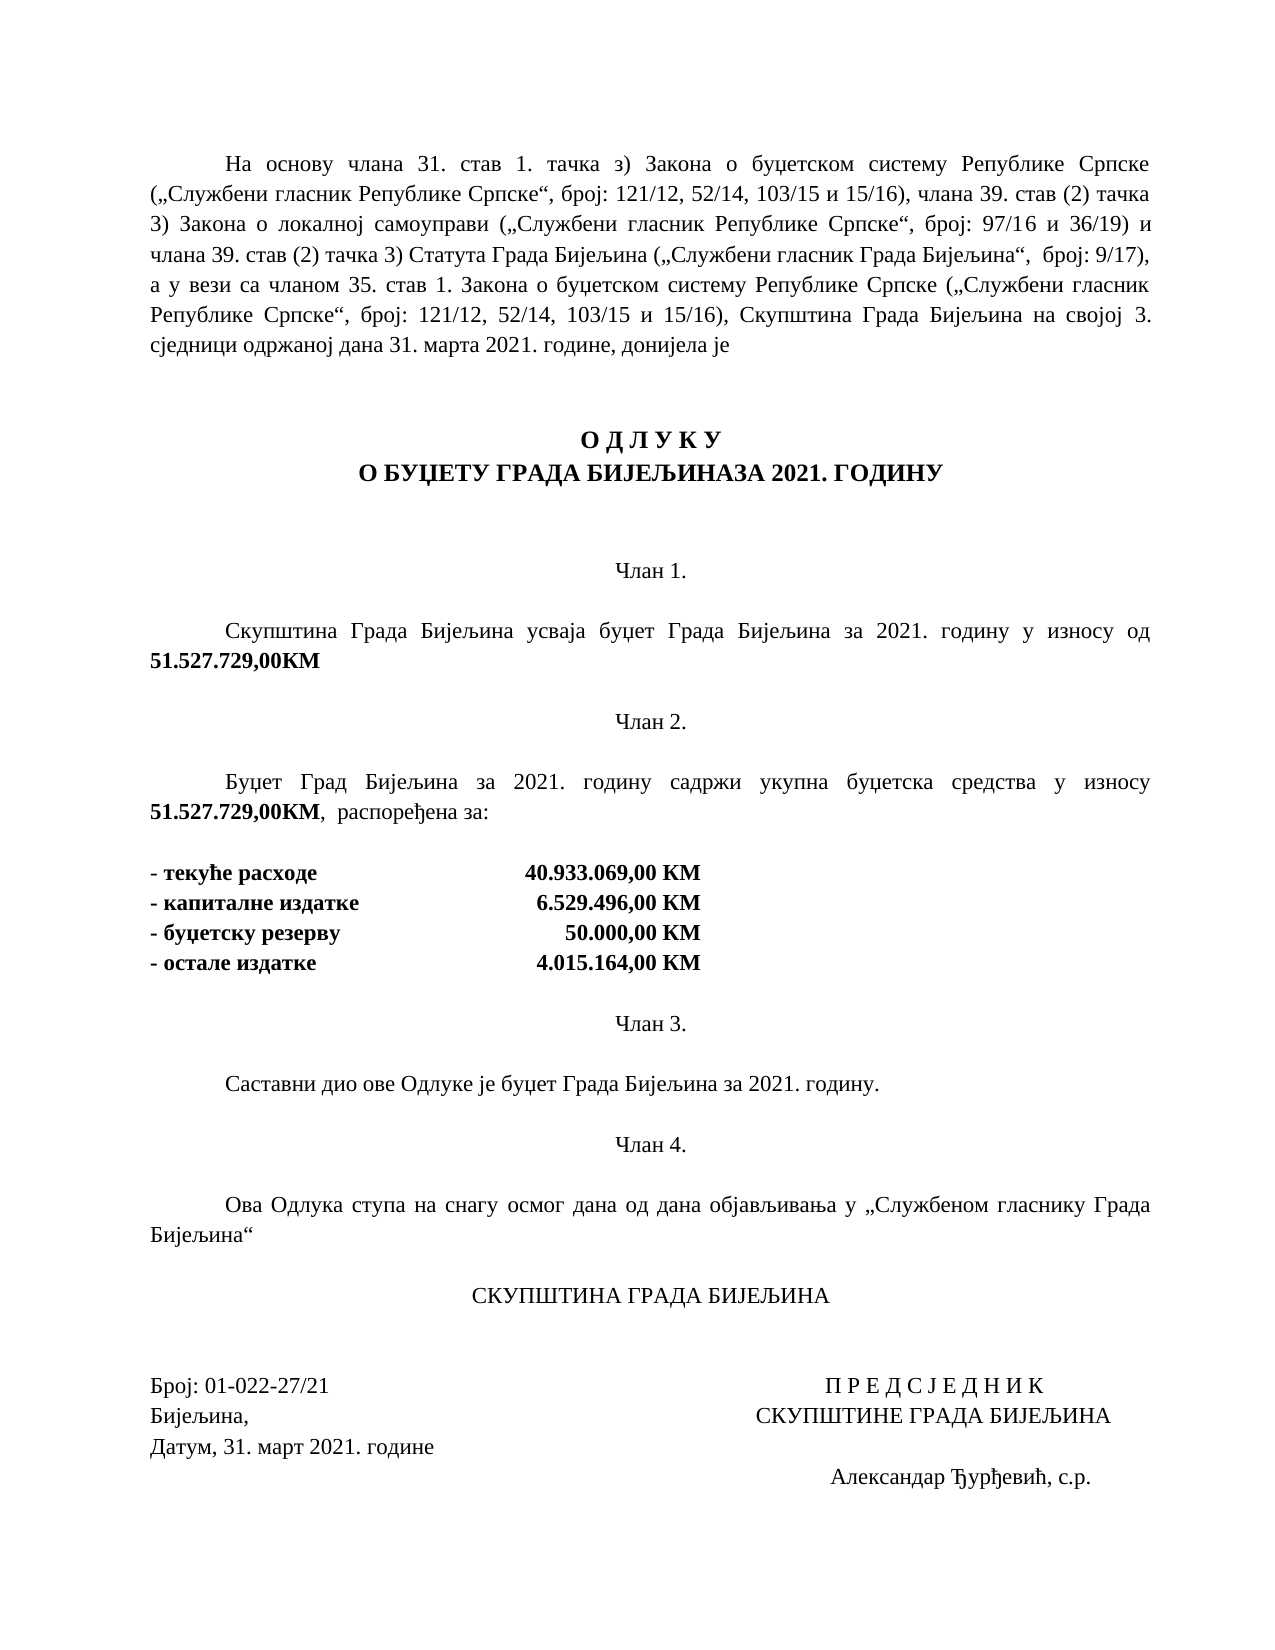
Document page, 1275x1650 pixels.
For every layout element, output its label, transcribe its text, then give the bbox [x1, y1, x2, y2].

text Датум, 31. март 2021. године [150, 1433, 1152, 1459]
text СКУПШТИНА ГРАДА БИЈЕЉИНА [150, 1282, 1152, 1308]
text Ова Одлука ступа на снагу oсмог дана од дана објављивања у „Службеном гласнику Града Бијељина“ [150, 1191, 1152, 1248]
text Члан 1. [150, 557, 1152, 583]
text - буџетску резерву 50.000,00 КМ [150, 919, 1152, 946]
text Члан 4. [150, 1131, 1152, 1157]
text На основу члана 31. став 1. тачка з) Закона о буџетском систему Републике Српске („Службени гласник Републике Српске“, број: 121/12, 52/14, 103/15 и 15/16), члана 39. став (2) тачка 3) Закона о локалној самоуправи („Службени гласник Републике Српске“, број: 97/16 и 36/19) и члана 39. став (2) тачка 3) Статута Града Бијељина („Службени гласник Града Бијељина“, број: 9/17), а у вези са чланом 35. став 1. Закона о буџетском систему Републике Српске („Службени гласник Републике Српске“, број: 121/12, 52/14, 103/15 и 15/16), Скупштина Града Бијељина на својој 3. сједници одржаној дана 31. марта 2021. године, донијела је [150, 150, 1152, 358]
text Члан 3. [150, 1010, 1152, 1036]
text Буџет Град Бијељина за 2021. годину садржи укупна буџетска средства у износу 51.527.729,00КМ, распоређена за: [150, 768, 1152, 825]
text - остале издатке 4.015.164,00 КМ [150, 949, 1152, 976]
text О БУЏЕТУ ГРАДА БИЈЕЉИНАЗА 2021. ГОДИНУ [150, 458, 1152, 486]
text Број: 01-022-27/21 П Р Е Д С Ј Е Д Н И К [150, 1372, 1152, 1399]
text Бијељина, СКУПШТИНЕ ГРАДА БИЈЕЉИНА [150, 1403, 1152, 1429]
text Члан 2. [150, 708, 1152, 734]
text - текуће расходе 40.933.069,00 КМ [150, 859, 1152, 885]
text О Д Л У К У [150, 425, 1152, 453]
text - капиталне издатке 6.529.496,00 КМ [150, 889, 1152, 915]
text Александар Ђурђевић, с.р. [750, 1463, 1152, 1489]
text Саставни дио ове Одлуке је буџет Града Бијељина за 2021. годину. [150, 1070, 1152, 1097]
text Скупштина Града Бијељина усваја буџет Града Бијељина за 2021. годину у износу од 51.527.729,00КМ [150, 617, 1152, 674]
